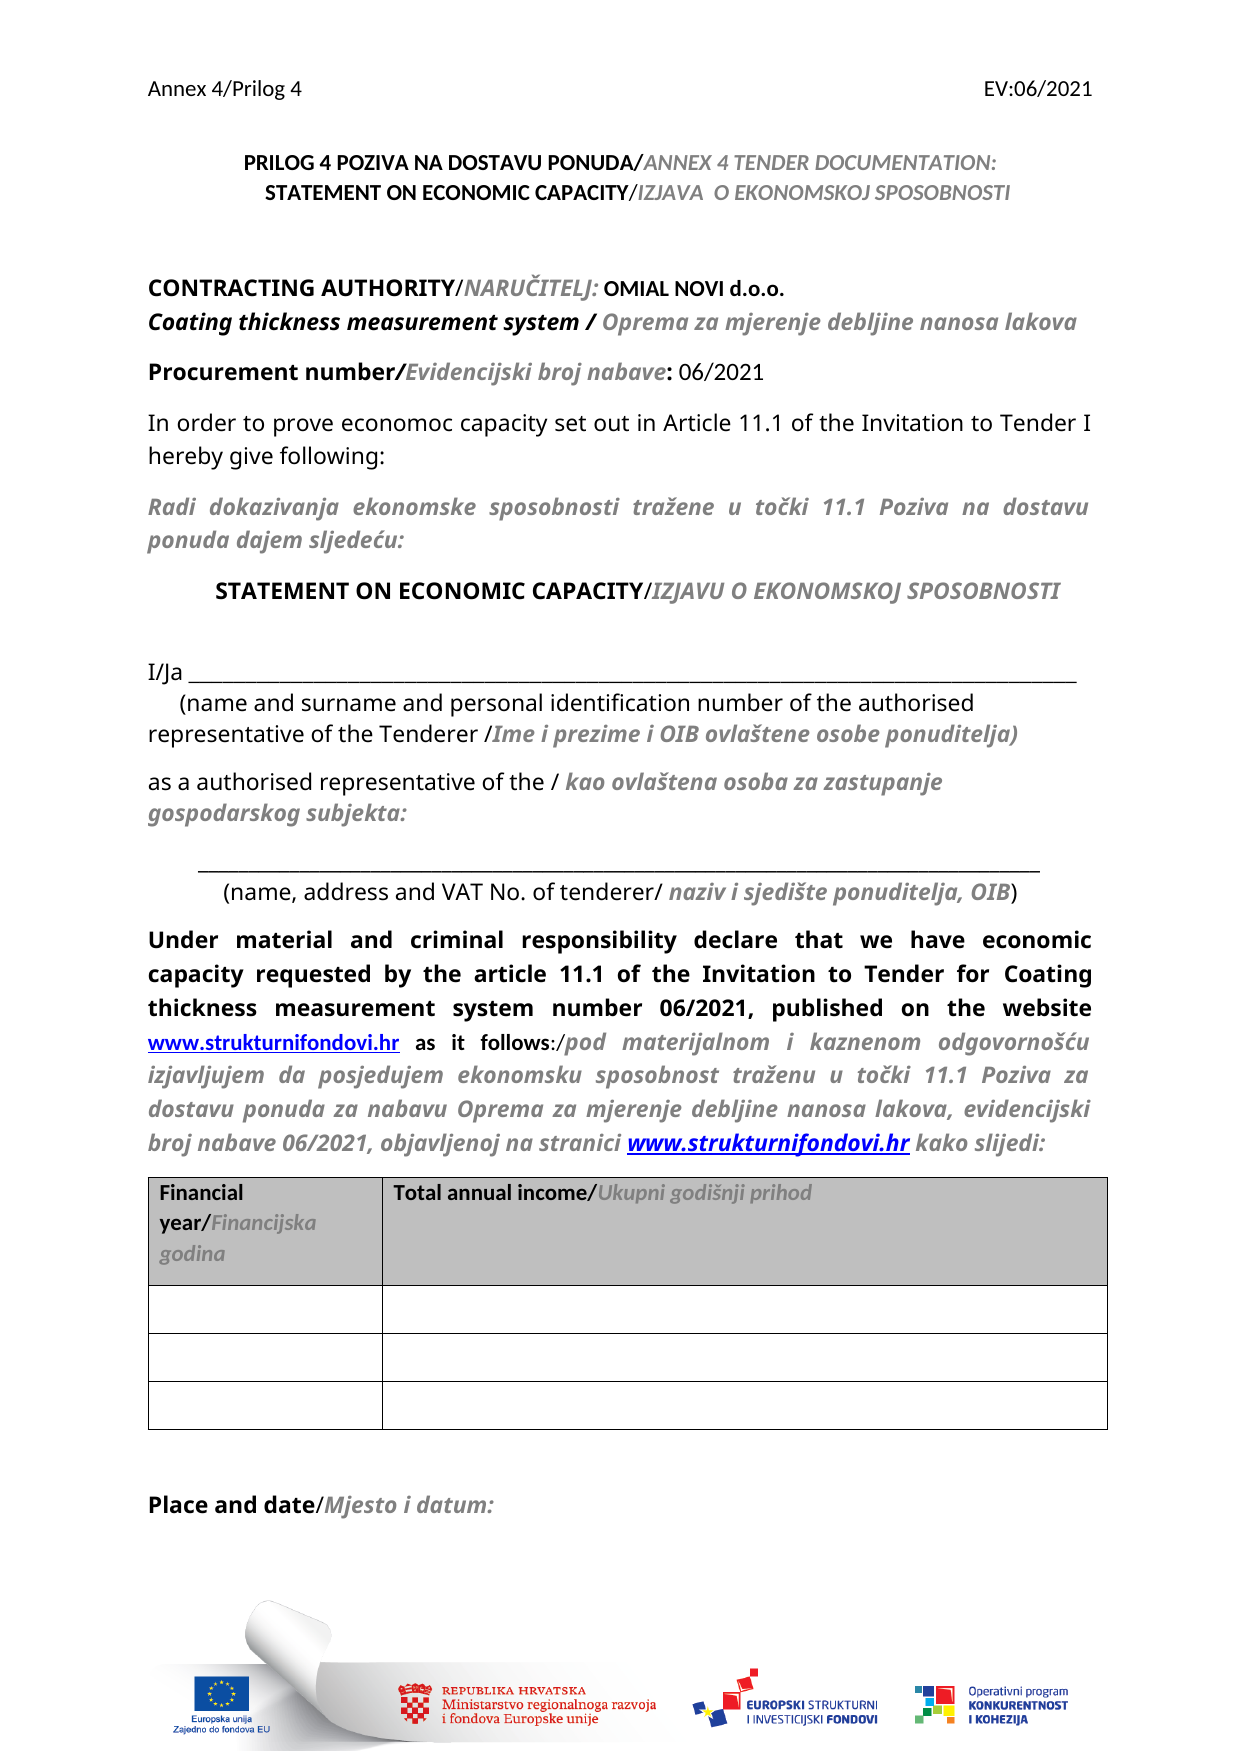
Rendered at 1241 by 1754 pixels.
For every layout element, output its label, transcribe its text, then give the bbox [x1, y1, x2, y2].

text Place and date/Mjesto i datum: [148, 1489, 1093, 1521]
text Under material and criminal responsibility declare that we have economic capacity requested by the article 11.1 of the Invitation to Tender for Coating thickness measurement system number 06/2021, published on the website www.strukturnifondovi.hr as it follows:/pod materijalnom i kaznenom odgovornošću izjavljujem da posjedujem ekonomsku sposobnost traženu u točki 11.1 Poziva za dostavu ponuda za nabavu Oprema za mjerenje debljine nanosa lakova, evidencijski broj nabave 06/2021, objavljenoj na stranici www.strukturnifondovi.hr kako slijedi: [148, 924, 1093, 1158]
text Procurement number/Evidencijski broj nabave: 06/2021 [148, 356, 1093, 387]
text Coating thickness measurement system / Oprema za mjerenje debljine nanosa lakova [148, 306, 1093, 337]
table_header Total annual income/Ukupni godišnji prihod [383, 1178, 1107, 1285]
table_cell [149, 1334, 382, 1381]
table_cell [383, 1382, 1107, 1429]
table_cell [383, 1286, 1107, 1333]
text Radi dokazivanja ekonomske sposobnosti tražene u točki 11.1 Poziva na dostavu ponuda dajem sljedeću: [148, 491, 1093, 556]
list STATEMENT ON ECONOMIC CAPACITY/IZJAVA O EKONOMSKOJ SPOSOBNOSTI [185, 178, 1093, 206]
text PRILOG 4 POZIVA NA DOSTAVU PONUDA/ANNEX 4 TENDER DOCUMENTATION: [148, 148, 1093, 176]
table_cell [149, 1286, 382, 1333]
picture [147, 1586, 1093, 1751]
table_cell [149, 1382, 382, 1429]
text In order to prove economoc capacity set out in Article 11.1 of the Invitation to Tender I hereby give following: [148, 407, 1093, 472]
table_header Financial year/Financijska godina [149, 1178, 382, 1285]
table_cell [383, 1334, 1107, 1381]
text CONTRACTING AUTHORITY/NARUČITELJ: OMIAL NOVI d.o.o. [148, 272, 1093, 303]
text ___________________________________________________________________________________ (name, address and VAT No. of tenderer/ naziv i sjedište ponuditelja, OIB) [148, 845, 1093, 908]
text as a authorised representative of the / kao ovlaštena osoba za zastupanje gospodarskog subjekta: [148, 766, 1093, 828]
text I/Ja ______________________________________________________________________________ (name and surname and personal identification number of the authorised representative of the Tenderer /Ime i prezime i OIB ovlaštene osobe ponuditelja) [148, 656, 1093, 749]
list STATEMENT ON ECONOMIC CAPACITY/IZJAVU O EKONOMSKOJ SPOSOBNOSTI [185, 575, 1093, 606]
